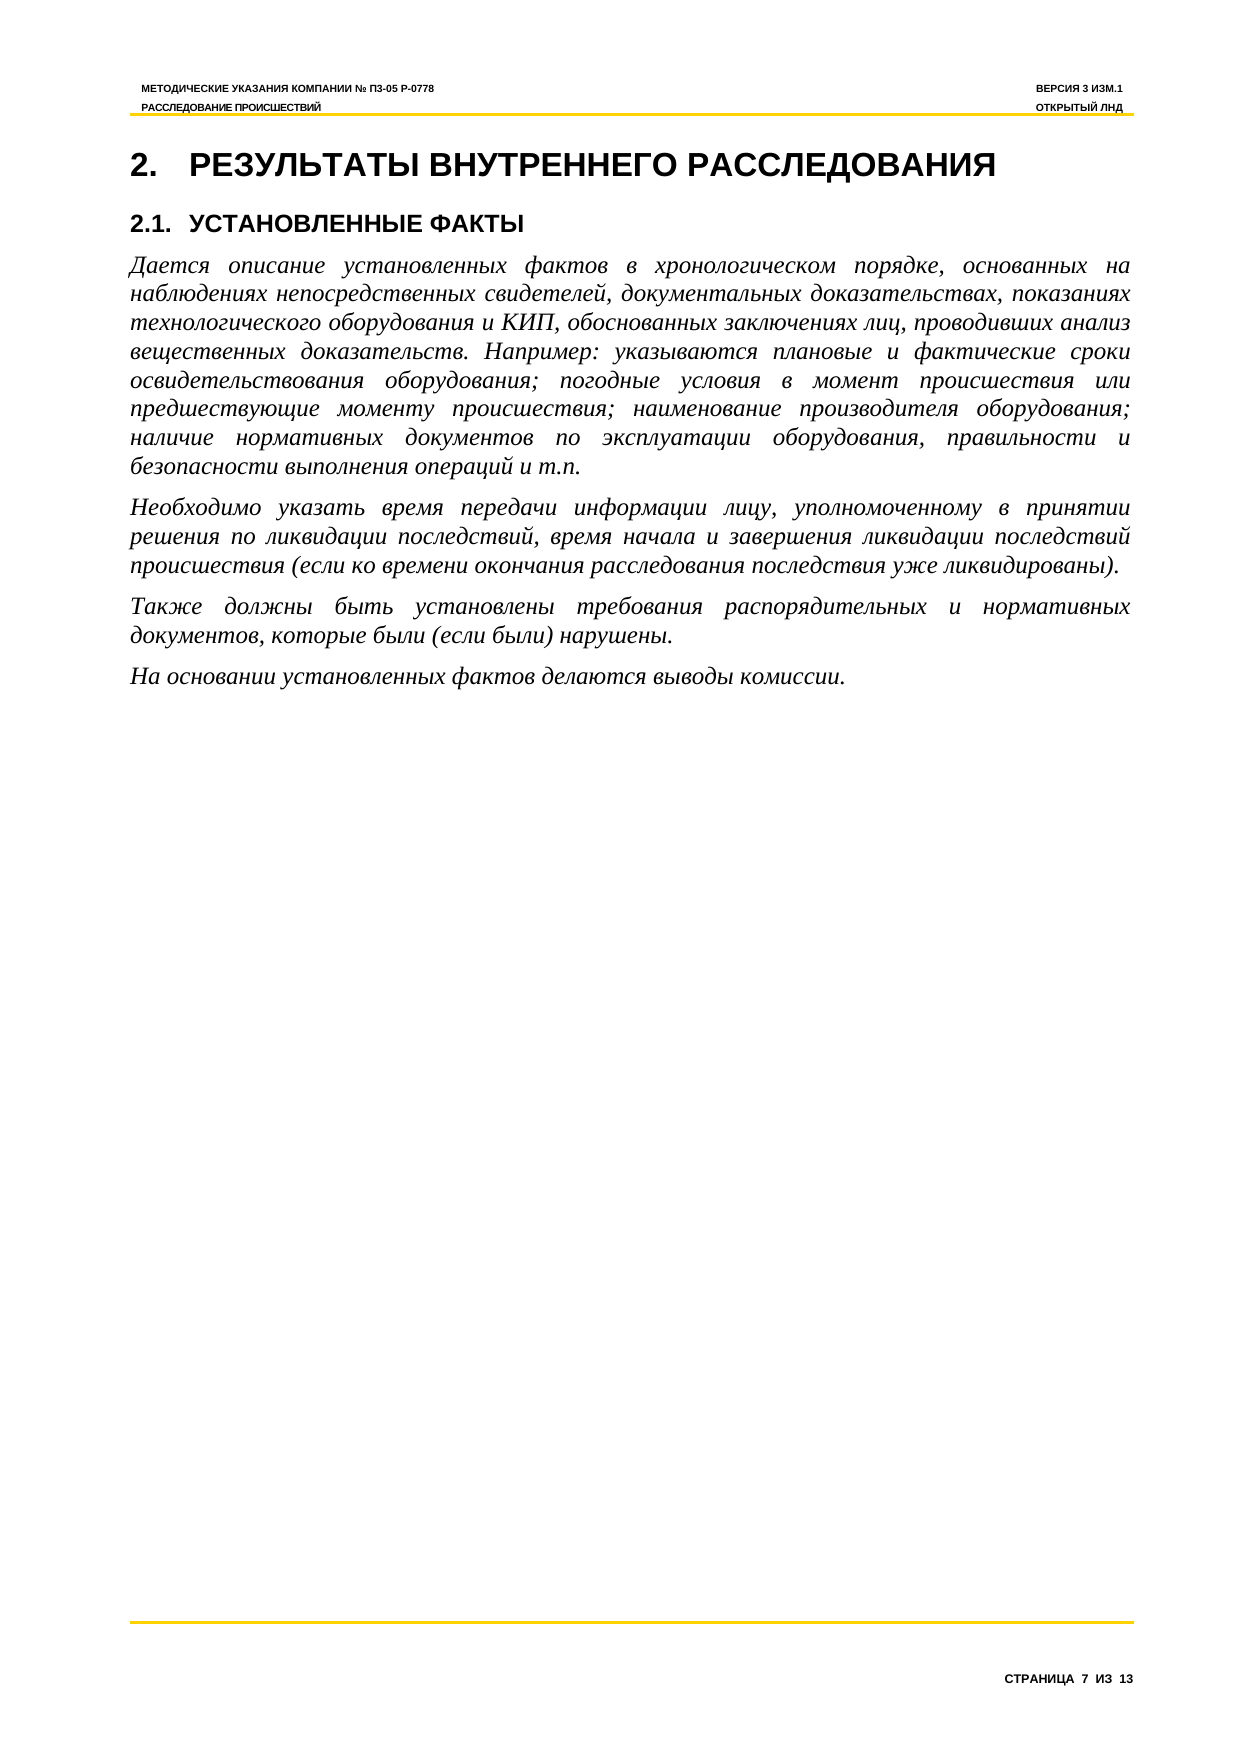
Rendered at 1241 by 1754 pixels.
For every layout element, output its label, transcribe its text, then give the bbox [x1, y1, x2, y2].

text РЕЗУЛЬТАТЫ ВНУТРЕННЕГО РАССЛЕДОВАНИЯ [130, 145, 1134, 183]
text На основании установленных фактов делаются выводы комиссии. [130, 661, 1134, 690]
text Дается описание установленных фактов в хронологическом порядке, основанных на наблюдениях непосредственных свидетелей, документальных доказательствах, показаниях технологического оборудования и КИП, обоснованных заключениях лиц, проводивших анализ вещественных доказательств. Например: указываются плановые и фактические сроки освидетельствования оборудования; погодные условия в момент происшествия или предшествующие моменту происшествия; наименование производителя оборудования; наличие нормативных документов по эксплуатации оборудования, правильности и безопасности выполнения операций и т.п. [130, 250, 1134, 480]
list УСТАНОВЛЕННЫЕ ФАКТЫ [130, 208, 1134, 237]
text Необходимо указать время передачи информации лицу, уполномоченному в принятии решения по ликвидации последствий, время начала и завершения ликвидации последствий происшествия (если ко времени окончания расследования последствия уже ликвидированы). [130, 492, 1134, 578]
text Также должны быть установлены требования распорядительных и нормативных документов, которые были (если были) нарушены. [130, 591, 1134, 648]
